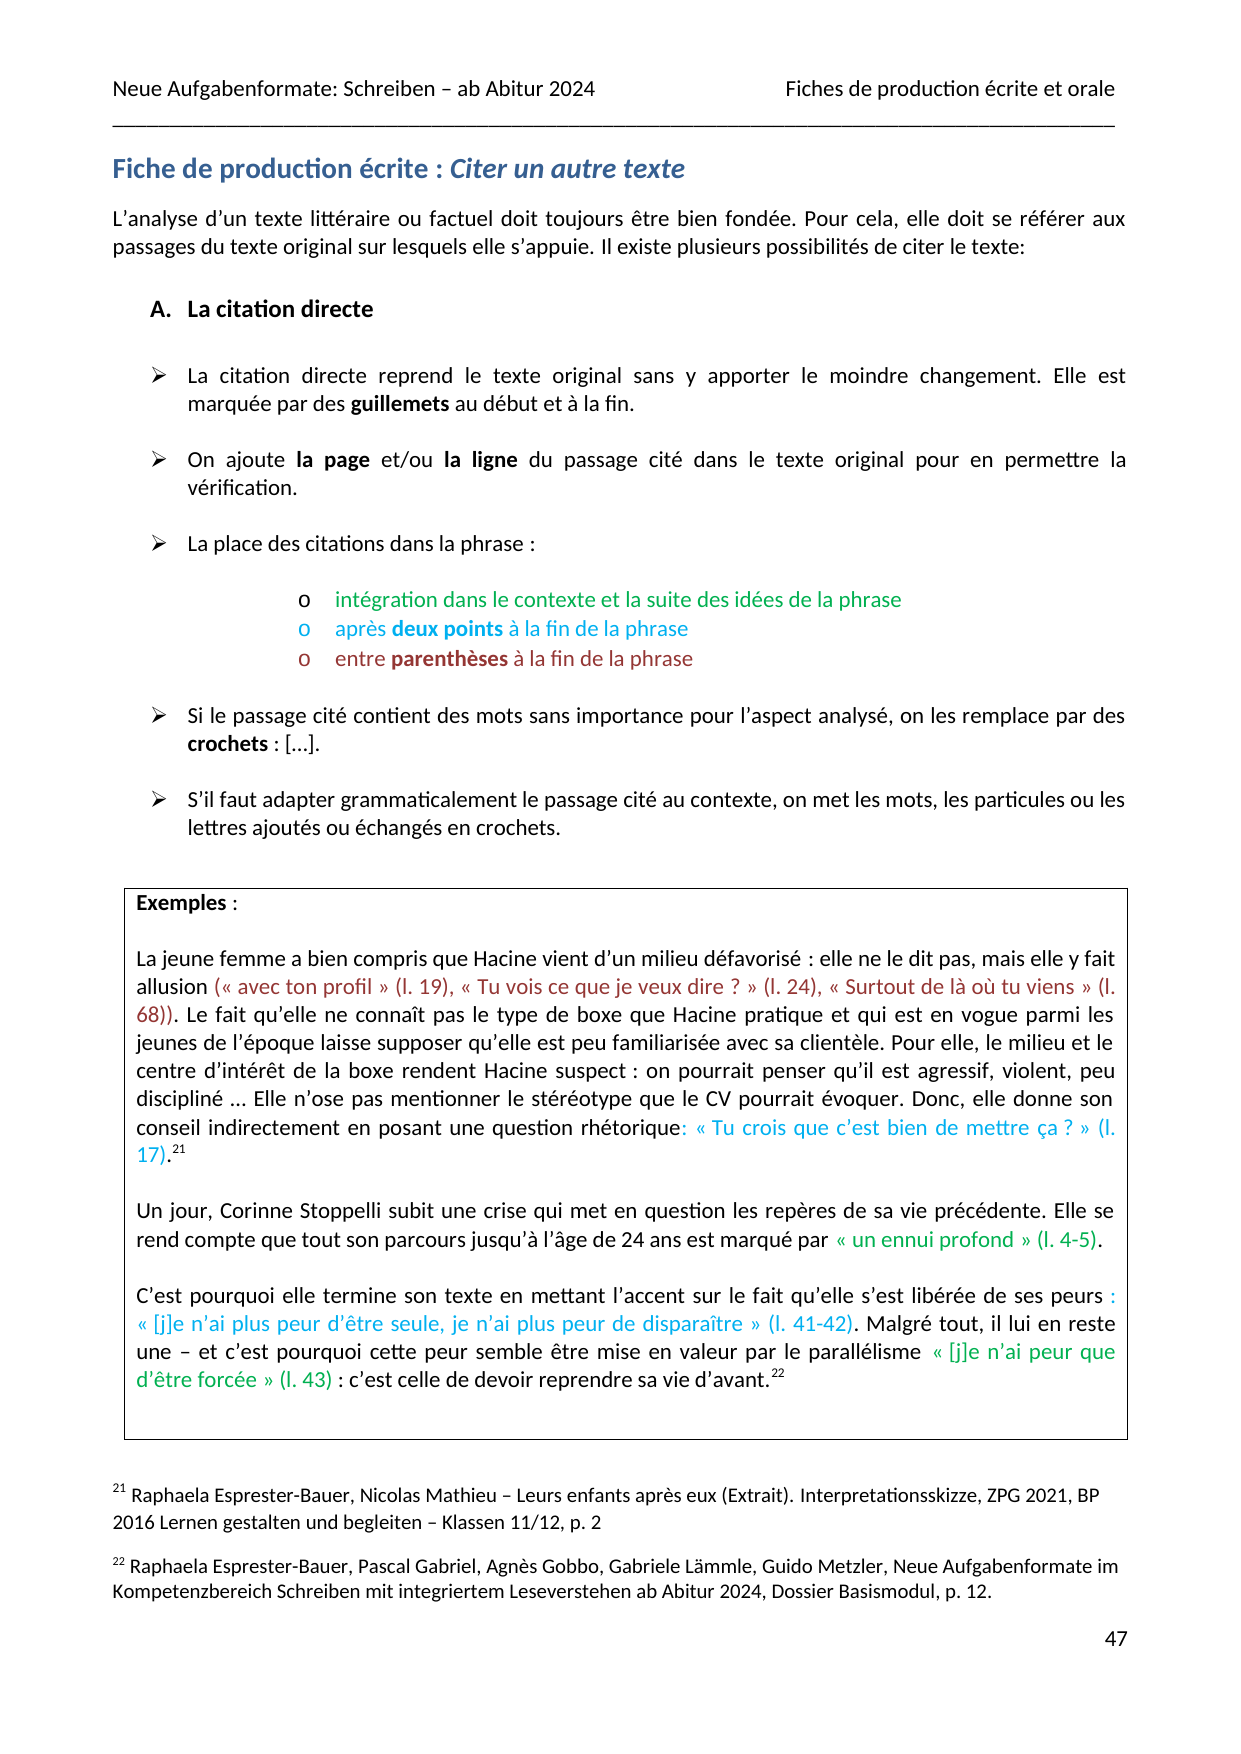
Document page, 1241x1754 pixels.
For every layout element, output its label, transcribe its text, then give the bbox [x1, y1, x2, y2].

list La place des citations dans la phrase : [150, 529, 1128, 557]
list Si le passage cité contient des mots sans importance pour l’aspect analysé, on les remplace par des crochets : […]. [150, 701, 1128, 757]
list entre parenthèses à la fin de la phrase [297, 644, 1128, 673]
list après deux points à la fin de la phrase [297, 614, 1128, 644]
list La citation directe reprend le texte original sans y apporter le moindre changement. Elle est marquée par des guillemets au début et à la fin. [150, 361, 1128, 417]
list La citation directe [150, 293, 1128, 323]
text Fiche de production écrite : Citer un autre texte [112, 150, 1128, 186]
list S’il faut adapter grammaticalement le passage cité au contexte, on met les mots, les particules ou les lettres ajoutés ou échangés en crochets. [150, 785, 1128, 841]
list intégration dans le contexte et la suite des idées de la phrase [297, 585, 1128, 614]
table_header Exemples : La jeune femme a bien compris que Hacine vient d’un milieu défavorisé : elle ne le dit pas, mais elle y fait allusion (« avec ton profil » (l. 19), « Tu vois ce que je veux dire ? » (l. 24), « Surtout de là où tu viens » (l. 68)). Le fait qu’elle ne connaît pas le type de boxe que Hacine pratique et qui est en vogue parmi les jeunes de l’époque laisse supposer qu’elle est peu familiarisée avec sa clientèle. Pour elle, le milieu et le centre d’intérêt de la boxe rendent Hacine suspect : on pourrait penser qu’il est agressif, violent, peu discipliné … Elle n’ose pas mentionner le stéréotype que le CV pourrait évoquer. Donc, elle donne son conseil indirectement en posant une question rhétorique: « Tu crois que c’est bien de mettre ça ? » (l. 17). Un jour, Corinne Stoppelli subit une crise qui met en question les repères de sa vie précédente. Elle se rend compte que tout son parcours jusqu’à l’âge de 24 ans est marqué par « un ennui profond » (l. 4-5). C’est pourquoi elle termine son texte en mettant l’accent sur le fait qu’elle s’est libérée de ses peurs : « [j]e n’ai plus peur d’être seule, je n’ai plus peur de disparaître » (l. 41-42). Malgré tout, il lui en reste une – et c’est pourquoi cette peur semble être mise en valeur par le parallélisme « [j]e n’ai peur que d’être forcée » (l. 43) : c’est celle de devoir reprendre sa vie d’avant. [125, 889, 1127, 1439]
list On ajoute la page et/ou la ligne du passage cité dans le texte original pour en permettre la vérification. [150, 445, 1128, 501]
text L’analyse d’un texte littéraire ou factuel doit toujours être bien fondée. Pour cela, elle doit se référer aux passages du texte original sur lesquels elle s’appuie. Il existe plusieurs possibilités de citer le texte: [112, 204, 1128, 260]
